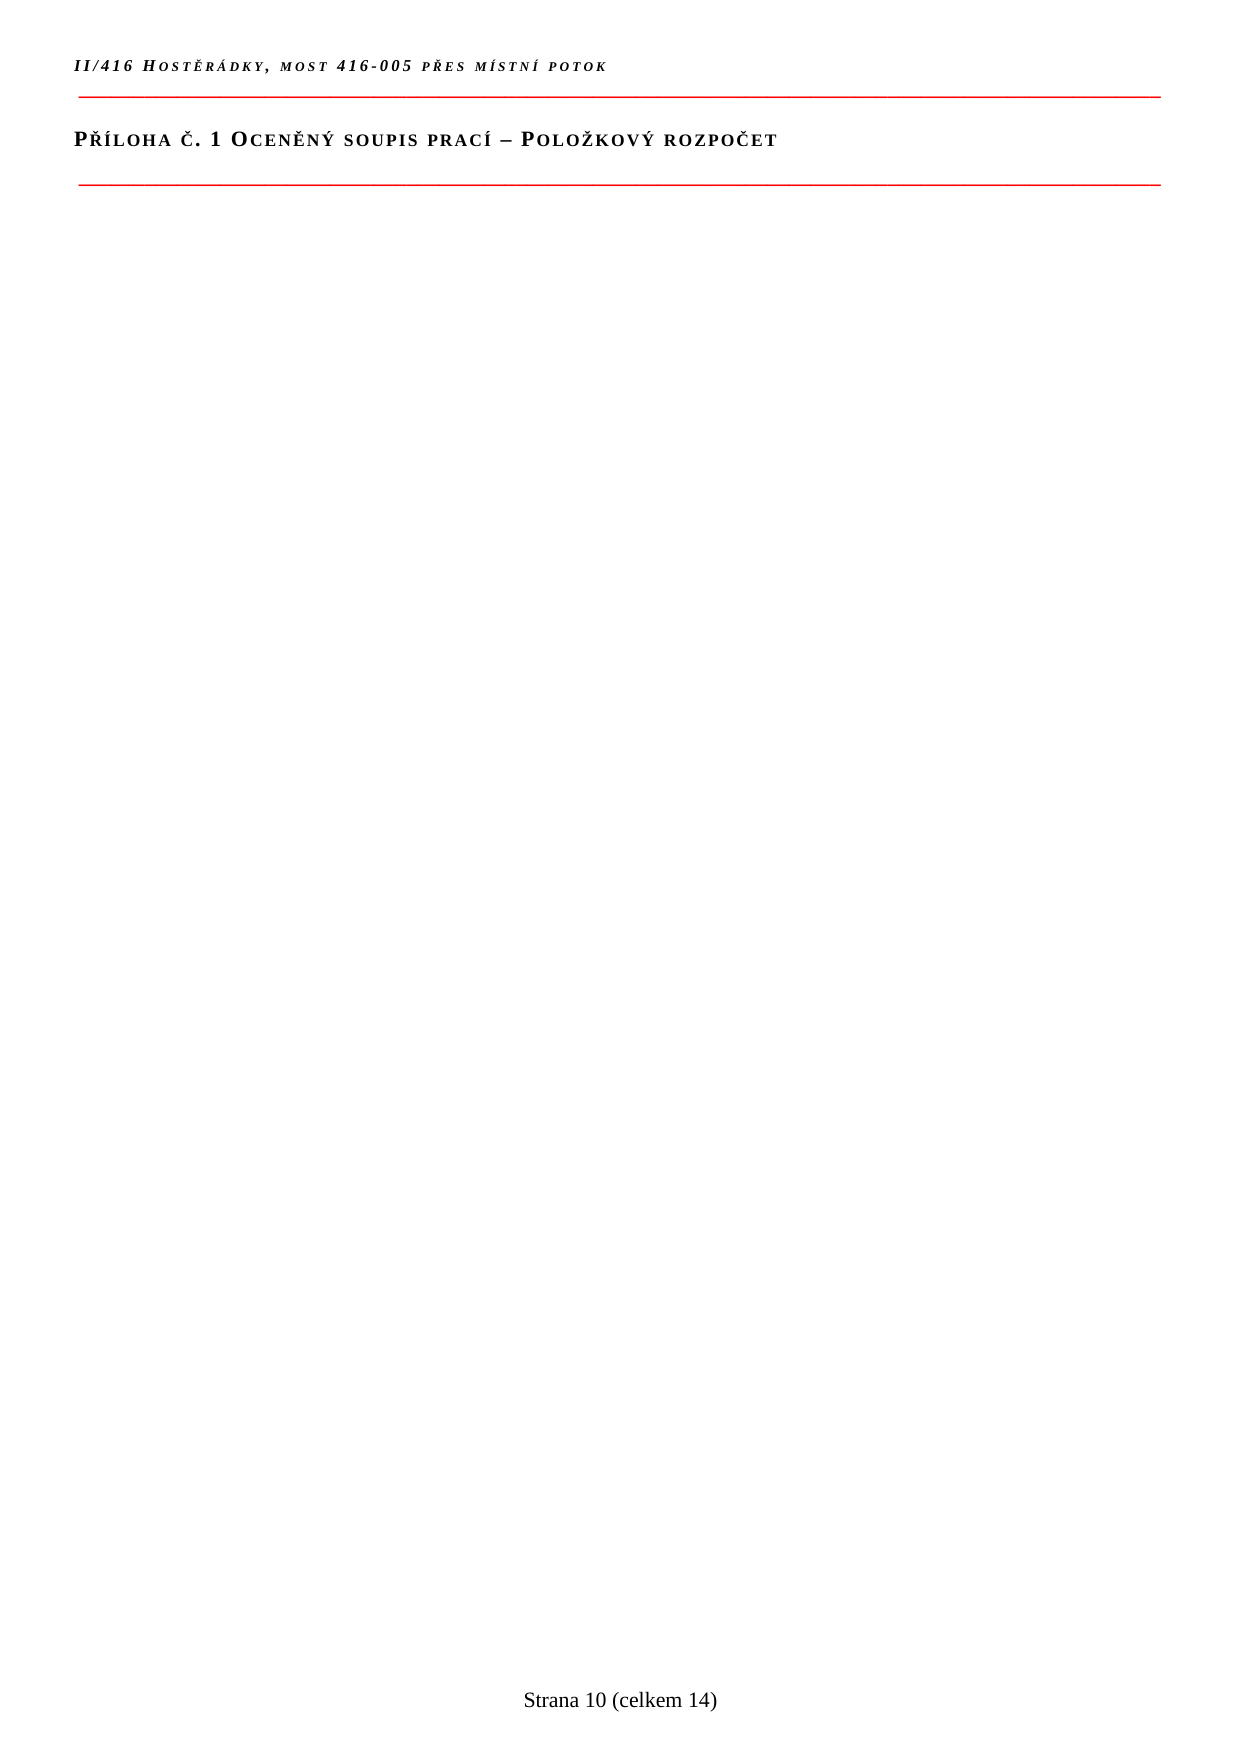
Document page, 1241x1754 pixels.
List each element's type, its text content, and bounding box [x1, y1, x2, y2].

text Příloha č. 1 Oceněný soupis prací – Položkový rozpočet [74, 126, 1166, 151]
text ___________________________________________________________________________________________________ [74, 163, 1166, 189]
